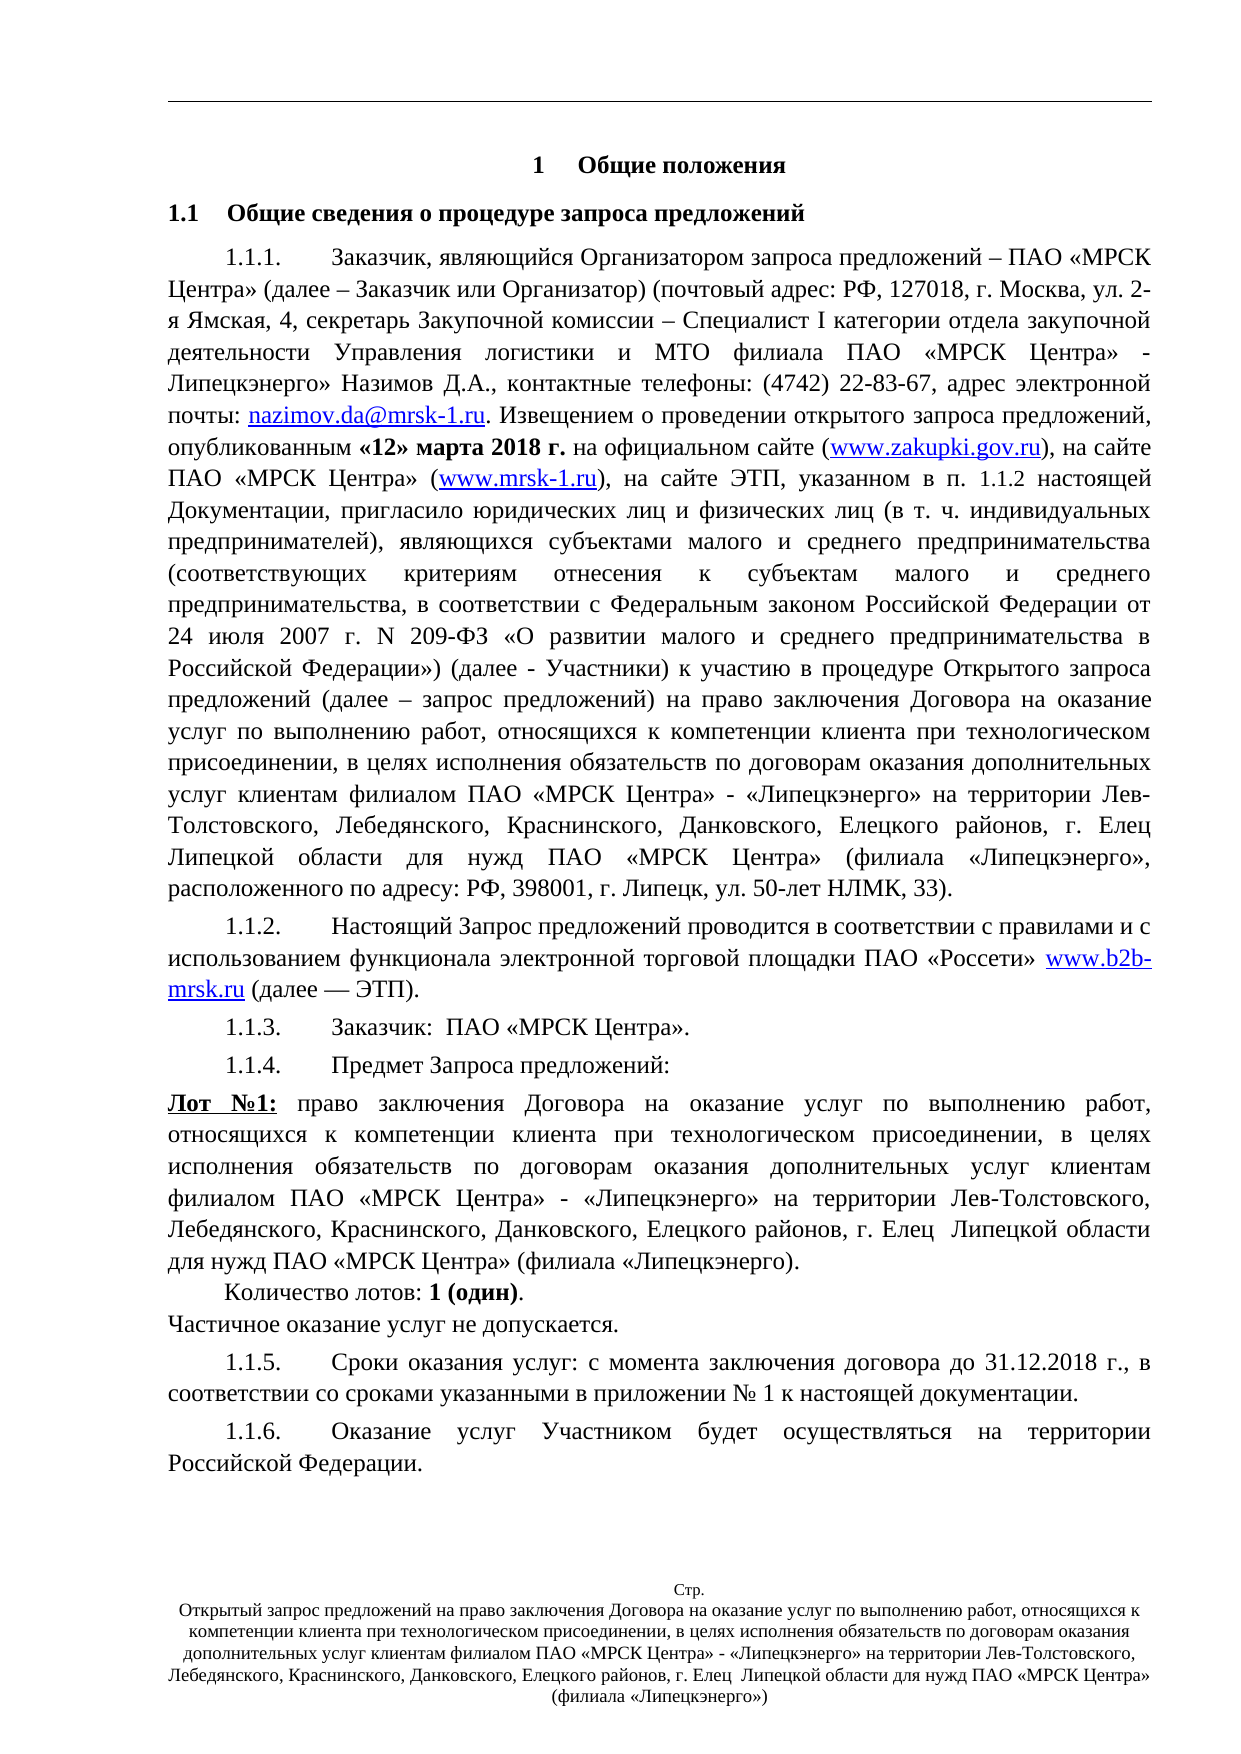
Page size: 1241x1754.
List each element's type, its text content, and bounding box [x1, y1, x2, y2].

list Частичное оказание услуг не допускается. [168, 1309, 1152, 1338]
list Заказчик: ПАО «МРСК Центра». [168, 1012, 1152, 1041]
list Предмет Запроса предложений: [168, 1050, 1152, 1079]
list Оказание услуг Участником будет осуществляться на территории Российской Федерации. [168, 1416, 1152, 1476]
subtitle Общие положения [166, 150, 1152, 179]
list Сроки оказания услуг: с момента заключения договора до 31.12.2018 г., в соответствии со сроками указанными в приложении № 1 к настоящей документации. [168, 1347, 1152, 1407]
list Настоящий Запрос предложений проводится в соответствии с правилами и с использованием функционала электронной торговой площадки ПАО «Россети» www.b2b-mrsk.ru (далее — ЭТП). [168, 911, 1152, 1003]
list Заказчик, являющийся Организатором запроса предложений – ПАО «МРСК Центра» (далее – Заказчик или Организатор) (почтовый адрес: РФ, 127018, г. Москва, ул. 2-я Ямская, 4, секретарь Закупочной комиссии – Специалист I категории отдела закупочной деятельности Управления логистики и МТО филиала ПАО «МРСК Центра» - Липецкэнерго» Назимов Д.А., контактные телефоны: (4742) 22-83-67, адрес электронной почты: nazimov.da@mrsk-1.ru. Извещением о проведении открытого запроса предложений, опубликованным «12» марта 2018 г. на официальном сайте (www.zakupki.gov.ru), на сайте ПАО «МРСК Центра» (www.mrsk-1.ru), на сайте ЭТП, указанном в п. 1.1.2 настоящей Документации, пригласило юридических лиц и физических лиц (в т. ч. индивидуальных предпринимателей), являющихся субъектами малого и среднего предпринимательства (соответствующих критериям отнесения к субъектам малого и среднего предпринимательства, в соответствии с Федеральным законом Российской Федерации от 24 июля 2007 г. N 209-ФЗ «О развитии малого и среднего предпринимательства в Российской Федерации») (далее - Участники) к участию в процедуре Открытого запроса предложений (далее – запрос предложений) на право заключения Договора на оказание услуг по выполнению работ, относящихся к компетенции клиента при технологическом присоединении, в целях исполнения обязательств по договорам оказания дополнительных услуг клиентам филиалом ПАО «МРСК Центра» - «Липецкэнерго» на территории Лев-Толстовского, Лебедянского, Краснинского, Данковского, Елецкого районов, г. Елец Липецкой области для нужд ПАО «МРСК Центра» (филиала «Липецкэнерго», расположенного по адресу: РФ, 398001, г. Липецк, ул. 50-лет НЛМК, 33). [168, 242, 1152, 902]
subtitle Общие сведения о процедуре запроса предложений [168, 198, 1152, 227]
text Количество лотов: 1 (один). [168, 1277, 1152, 1306]
text Лот №1: право заключения Договора на оказание услуг по выполнению работ, относящихся к компетенции клиента при технологическом присоединении, в целях исполнения обязательств по договорам оказания дополнительных услуг клиентам филиалом ПАО «МРСК Центра» - «Липецкэнерго» на территории Лев-Толстовского, Лебедянского, Краснинского, Данковского, Елецкого районов, г. Елец Липецкой области для нужд ПАО «МРСК Центра» (филиала «Липецкэнерго). [168, 1088, 1152, 1274]
